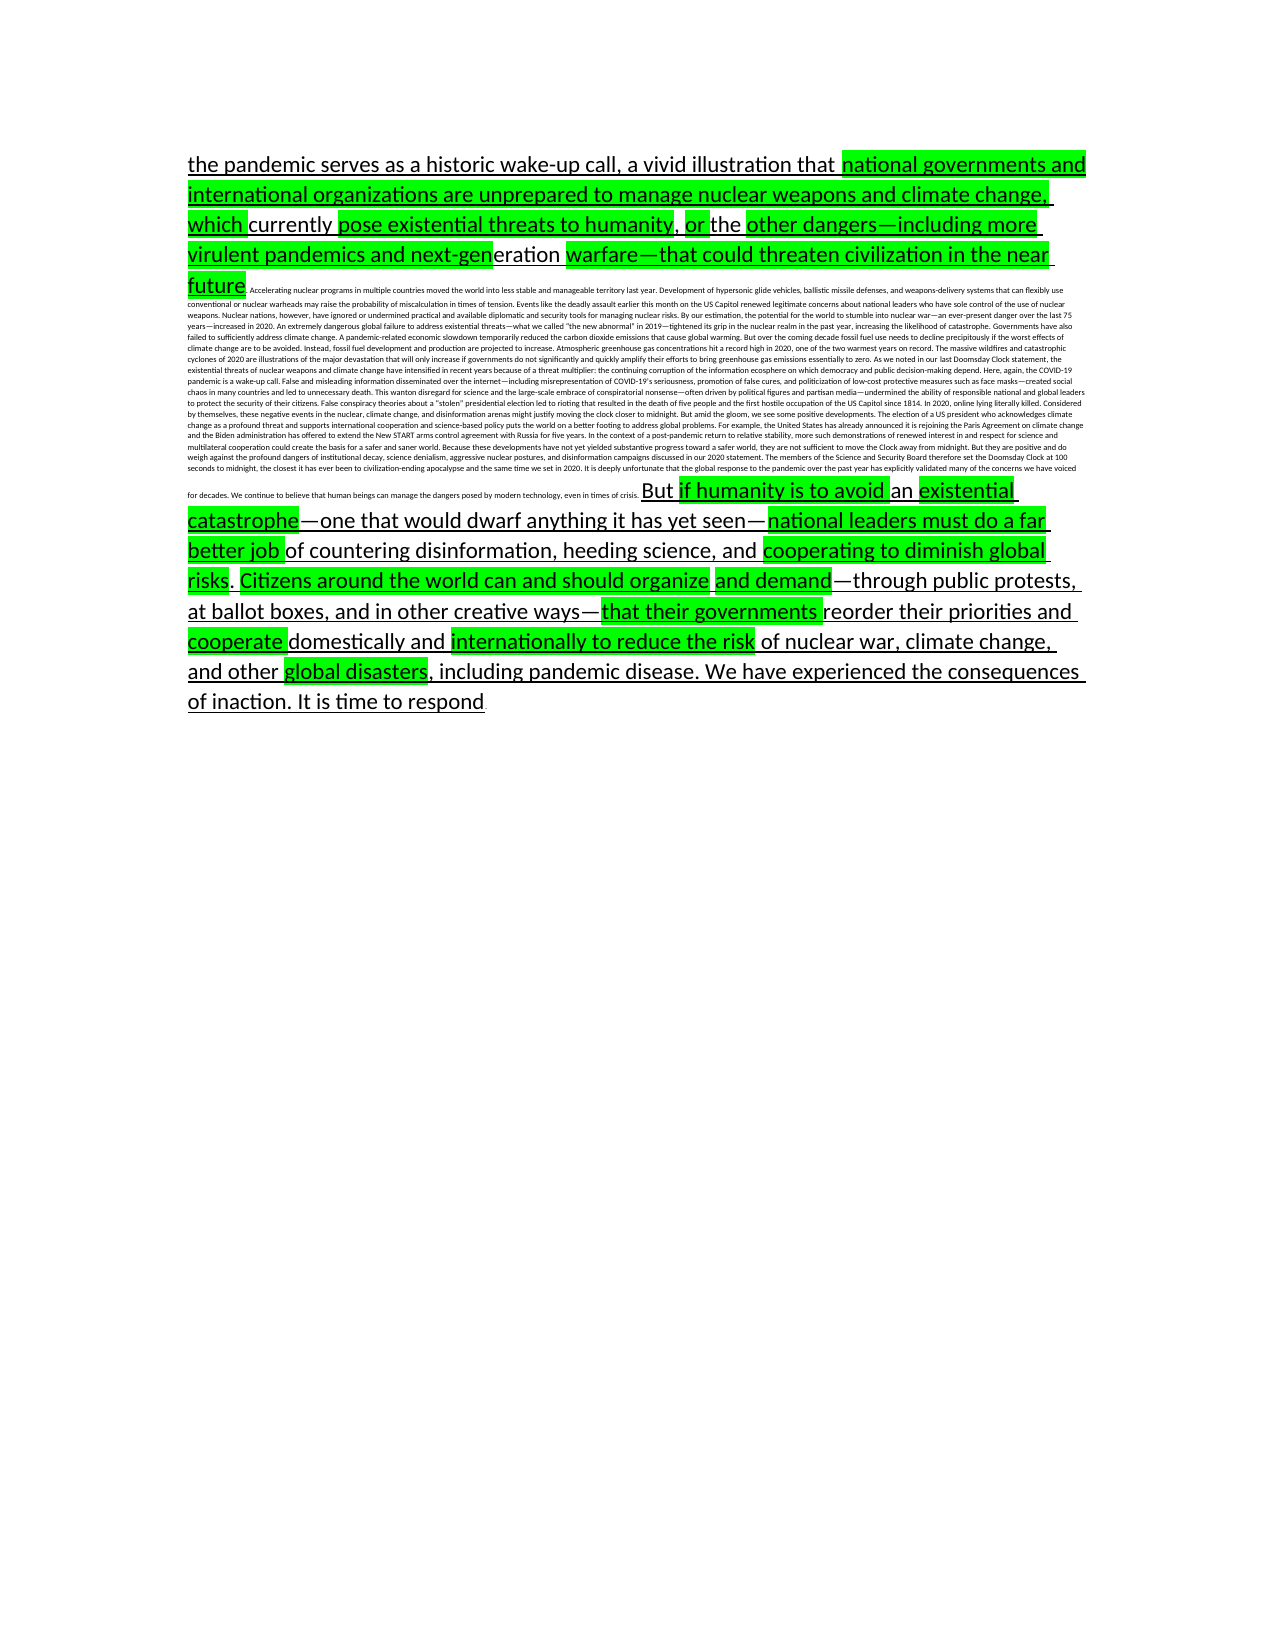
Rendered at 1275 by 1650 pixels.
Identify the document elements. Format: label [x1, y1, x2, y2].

text [187, 150, 1087, 716]
